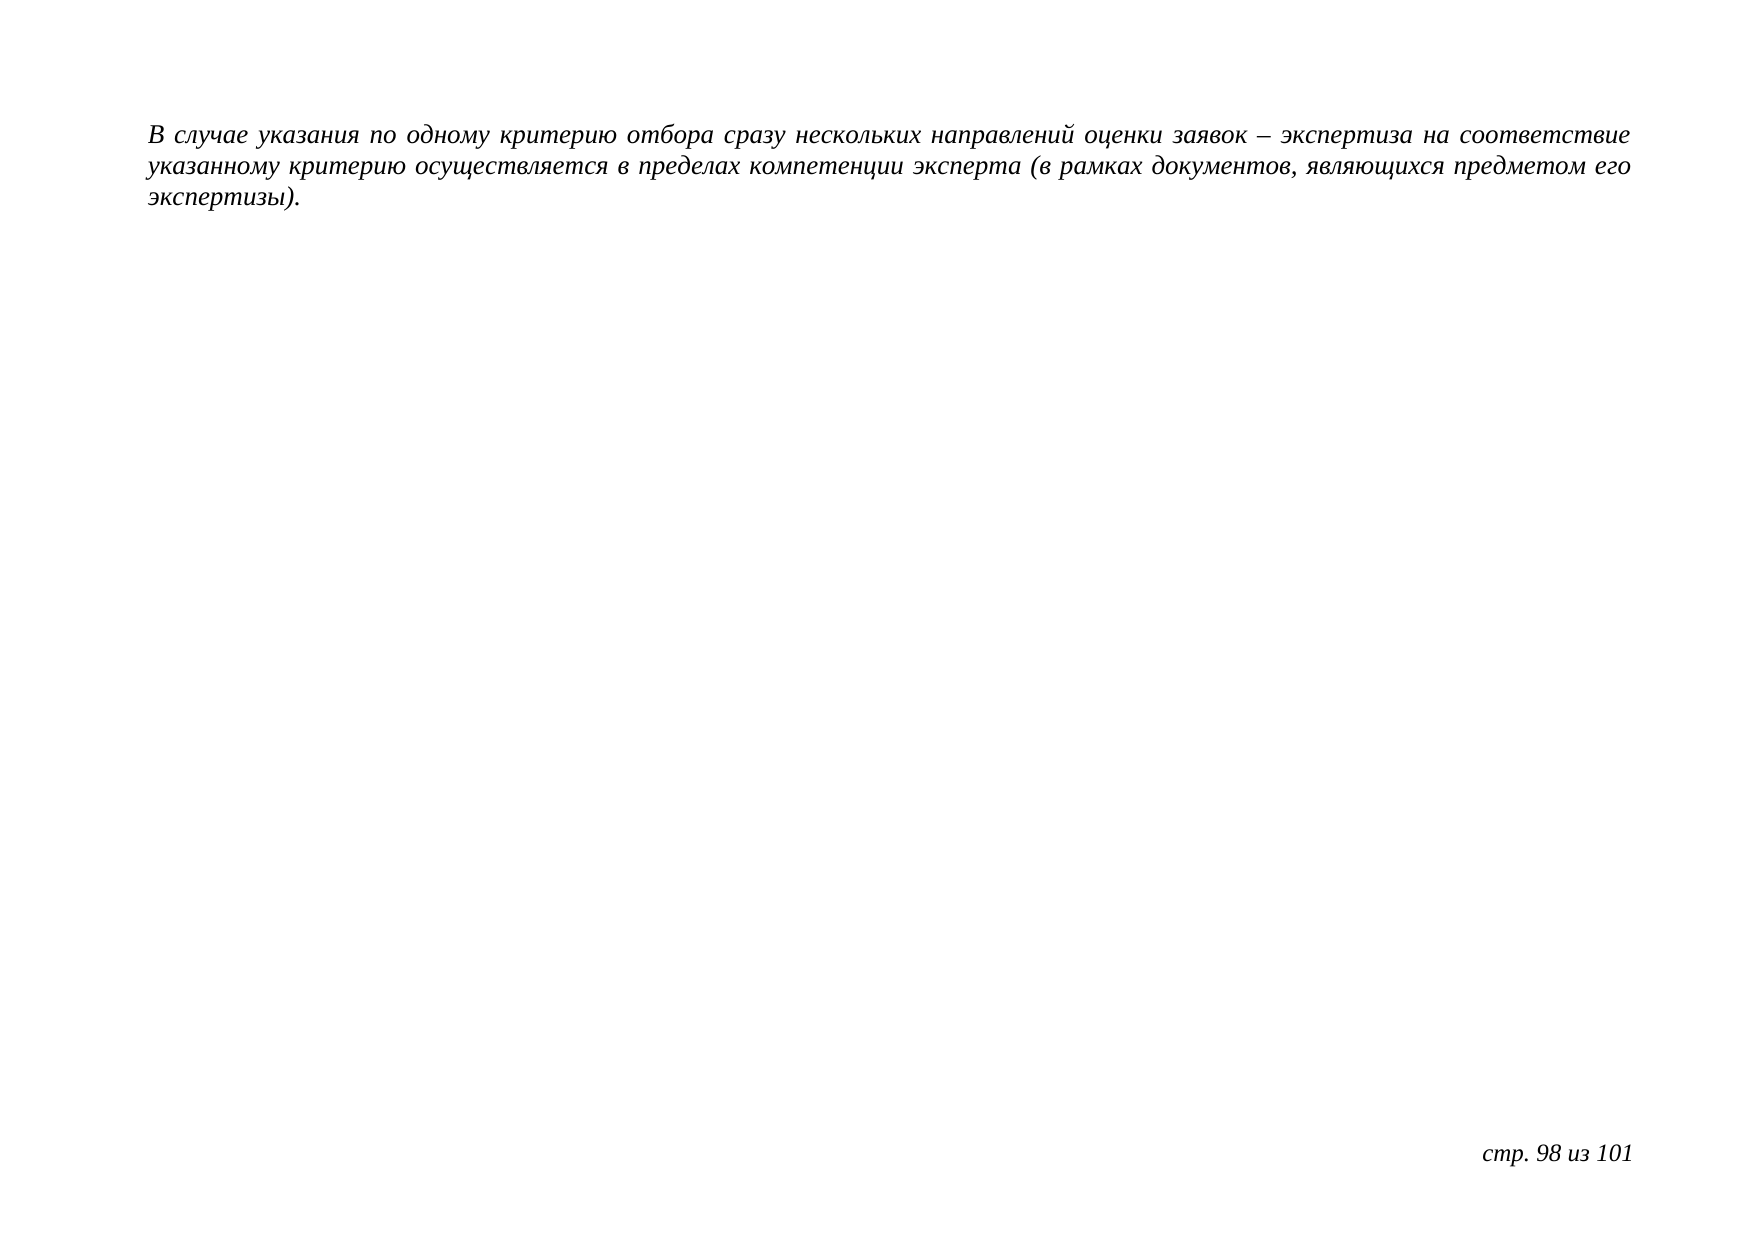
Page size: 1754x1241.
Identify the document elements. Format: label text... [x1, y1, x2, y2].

text В случае указания по одному критерию отбора сразу нескольких направлений оценки заявок – экспертиза на соответствие указанному критерию осуществляется в пределах компетенции эксперта (в рамках документов, являющихся предметом его экспертизы). [148, 118, 1636, 212]
